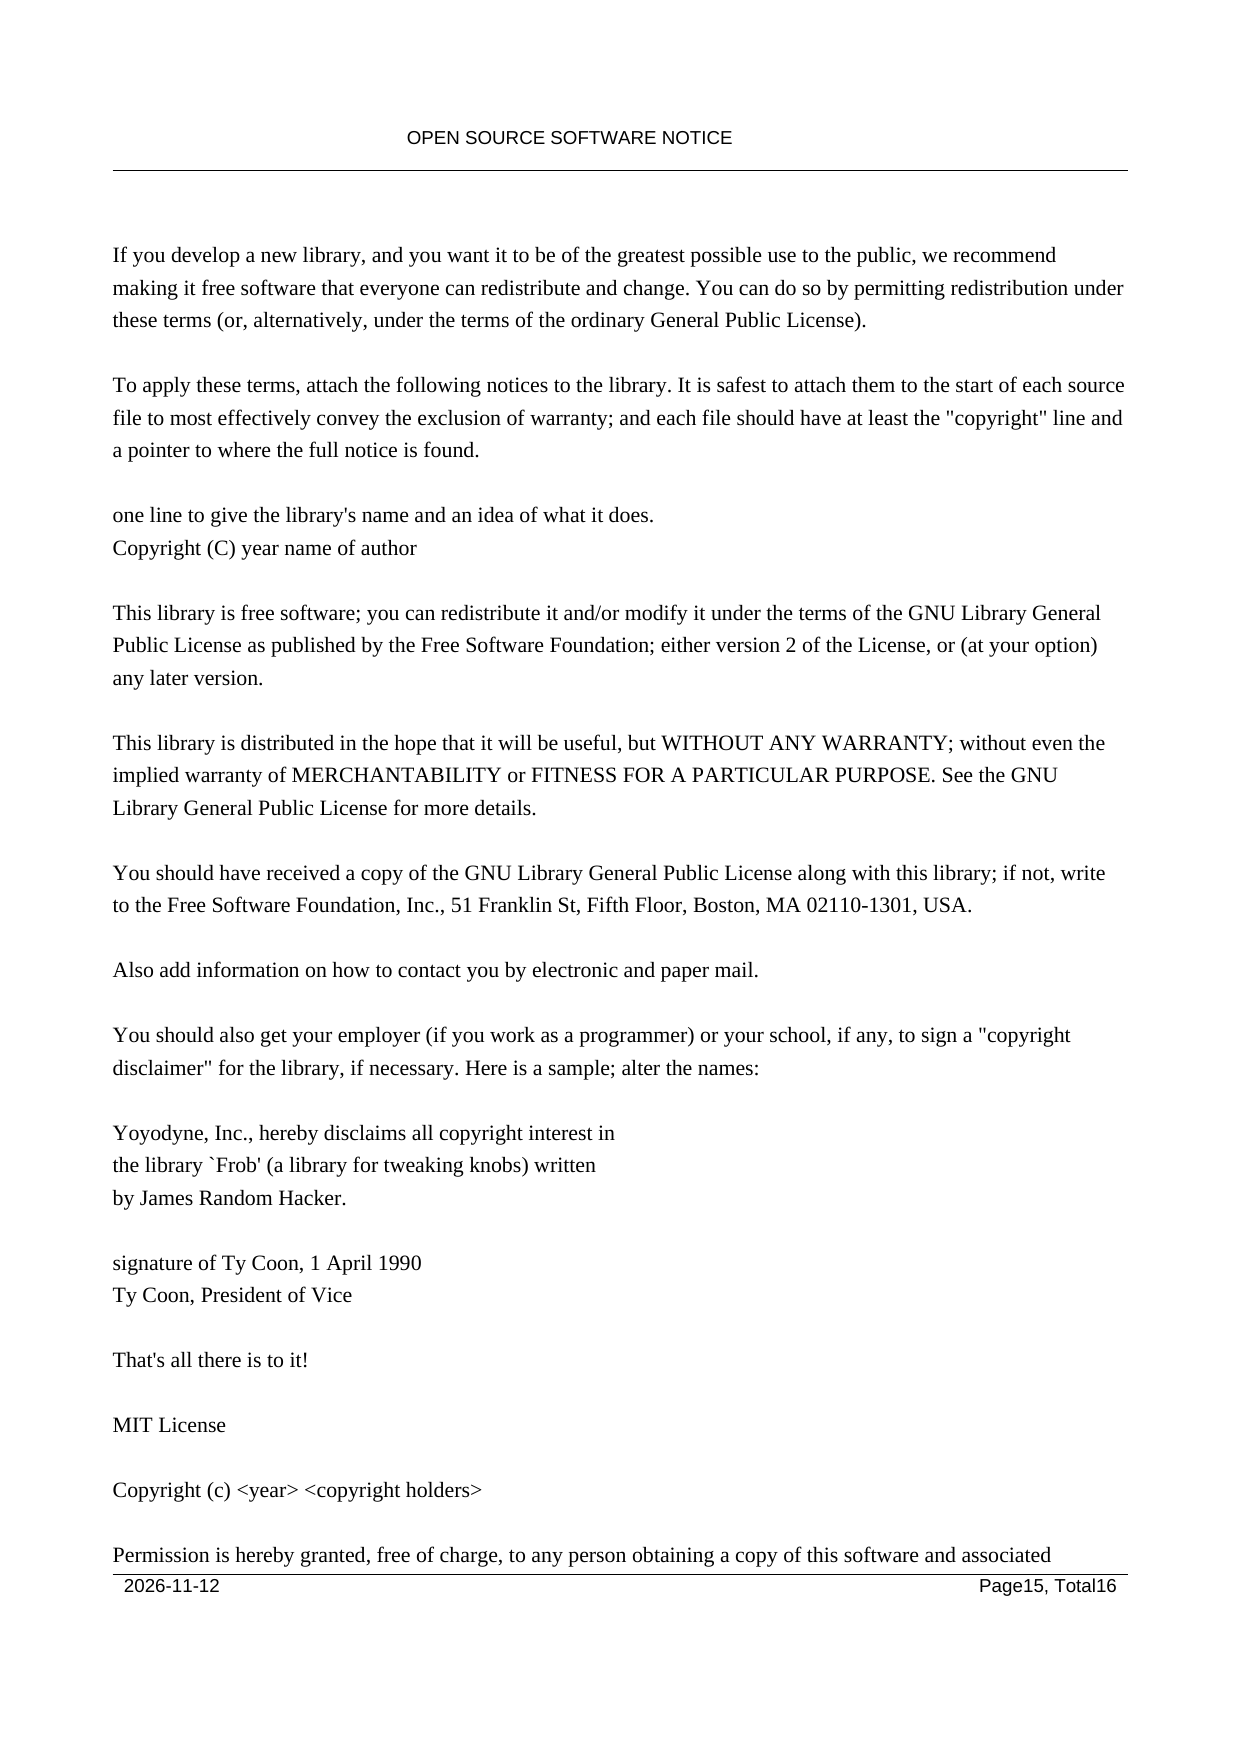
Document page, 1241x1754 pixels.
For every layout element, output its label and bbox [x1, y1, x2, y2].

text [112, 206, 1128, 1571]
